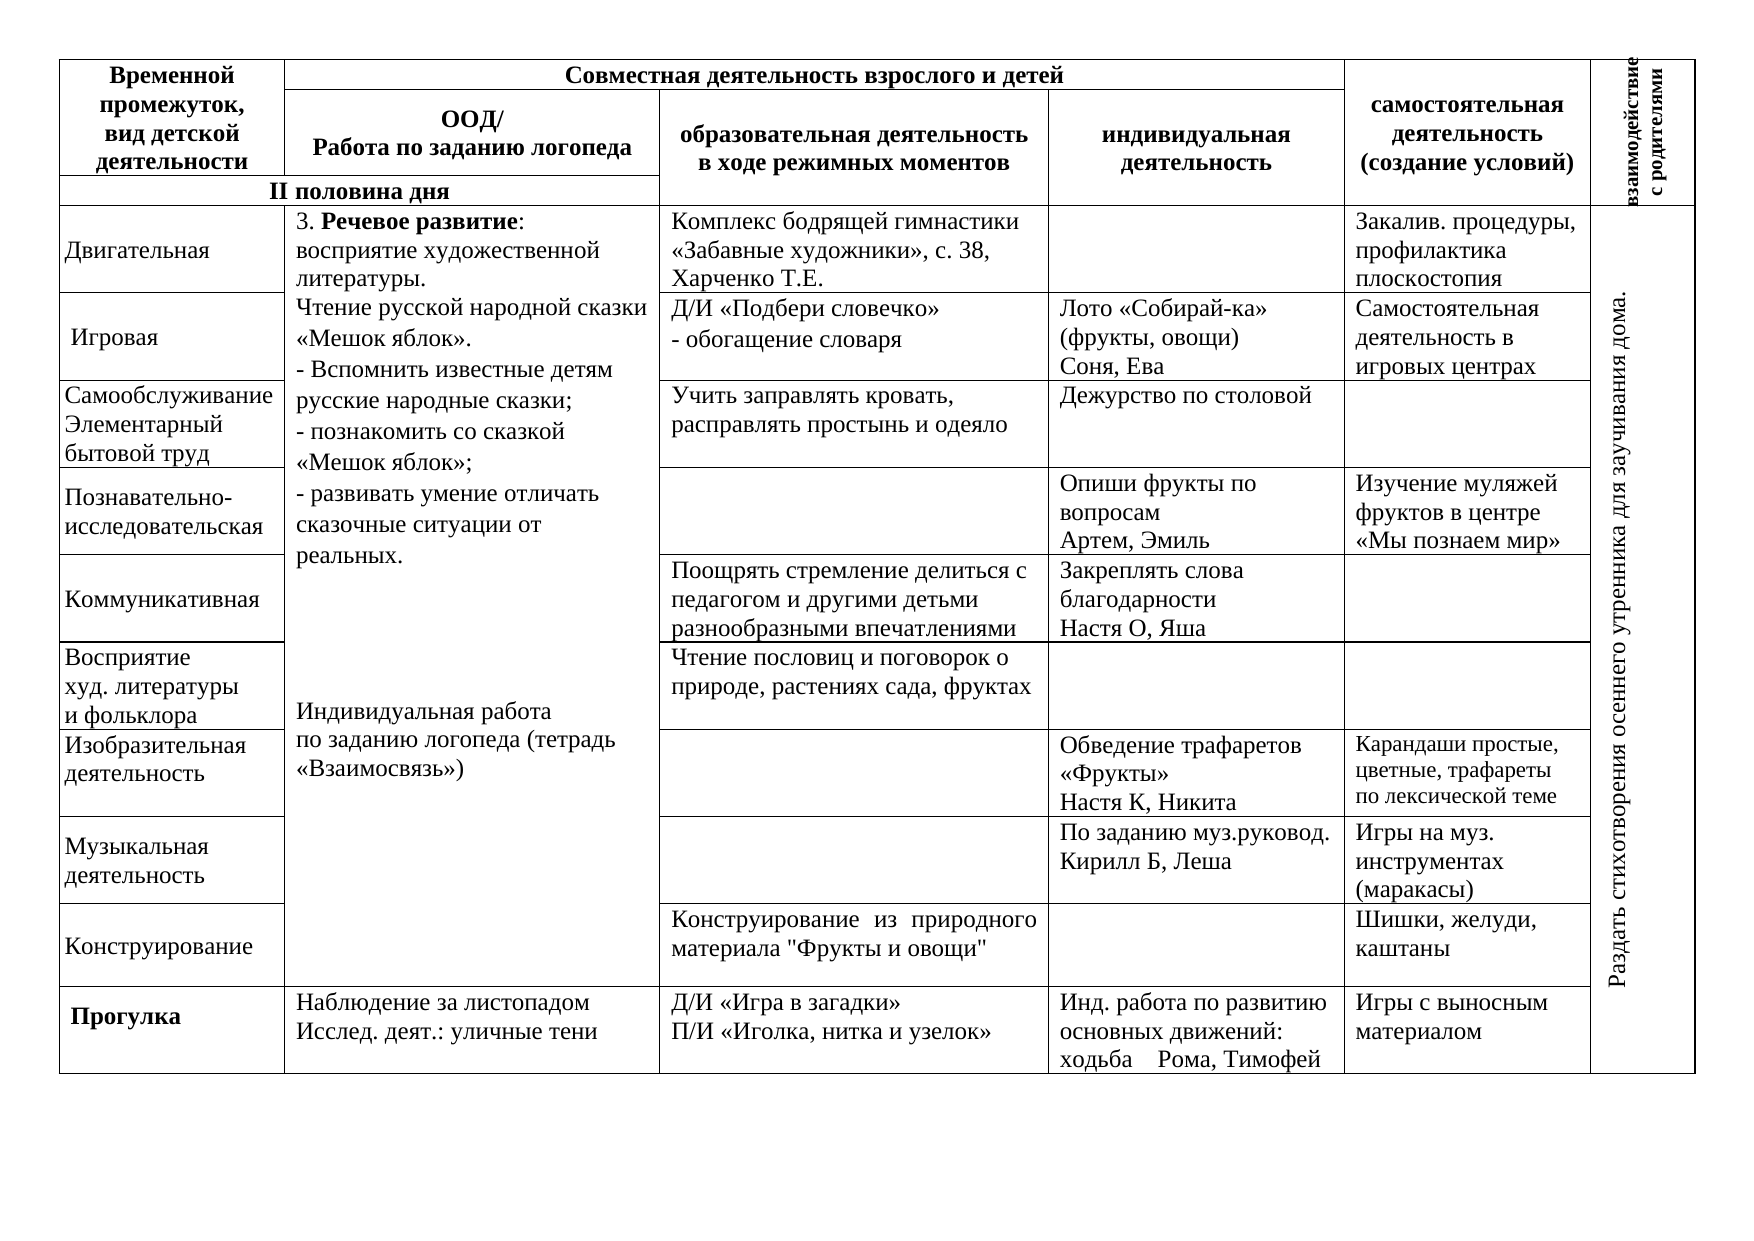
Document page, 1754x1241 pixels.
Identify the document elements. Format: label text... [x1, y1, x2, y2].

table_cell Инд. работа по развитию основных движений: ходьба Рома, Тимофей [1049, 987, 1344, 1073]
table_header Временной промежуток, вид детской деятельности [60, 60, 284, 175]
table_cell Коммуникативная [60, 555, 284, 641]
table_header взаимодействие с родителями [1591, 60, 1694, 205]
table_cell Закреплять слова благодарности Настя О, Яша [1049, 555, 1344, 641]
table_cell Самостоятельная деятельность в игровых центрах [1345, 293, 1590, 379]
table_cell Чтение пословиц и поговорок о природе, растениях сада, фруктах [660, 643, 1048, 729]
table_cell По заданию муз.руковод. Кирилл Б, Леша [1049, 817, 1344, 903]
table_cell [660, 817, 1048, 903]
table_cell Наблюдение за листопадом Исслед. деят.: уличные тени [285, 987, 659, 1073]
table_cell Музыкальная деятельность [60, 817, 284, 903]
table_cell Познавательно-исследовательская [60, 468, 284, 554]
table_cell Д/И «Подбери словечко» - обогащение словаря [660, 293, 1048, 379]
table_cell Обведение трафаретов «Фрукты» Настя К, Никита [1049, 730, 1344, 816]
table_cell [660, 730, 1048, 816]
table_header самостоятельная деятельность (создание условий) [1345, 60, 1590, 205]
table_cell Поощрять стремление делиться с педагогом и другими детьми разнообразными впечатлениями [660, 555, 1048, 641]
table_cell Прогулка [60, 987, 284, 1073]
table_header Совместная деятельность взрослого и детей [285, 60, 1344, 89]
table_cell Шишки, желуди, каштаны [1345, 904, 1590, 986]
table_cell Восприятие худ. литературы и фольклора [60, 643, 284, 729]
table_cell Самообслуживание Элементарный бытовой труд [60, 381, 284, 467]
table_cell Комплекс бодрящей гимнастики «Забавные художники», с. 38, Харченко Т.Е. [660, 206, 1048, 292]
table_cell образовательная деятельность в ходе режимных моментов [660, 90, 1048, 205]
table_cell Закалив. процедуры, профилактика плоскостопия [1345, 206, 1590, 292]
table_cell Конструирование из природного материала "Фрукты и овощи" [660, 904, 1048, 986]
table_cell [1049, 643, 1344, 729]
table_cell [1345, 643, 1590, 729]
table_cell Опиши фрукты по вопросам Артем, Эмиль [1049, 468, 1344, 554]
table_cell Дежурство по столовой [1049, 381, 1344, 467]
table_cell [1049, 904, 1344, 986]
table_cell Двигательная [60, 206, 284, 292]
table_cell Изобразительная деятельность [60, 730, 284, 816]
table_cell индивидуальная деятельность [1049, 90, 1344, 205]
table_cell [660, 468, 1048, 554]
table_cell Раздать стихотворения осеннего утренника для заучивания дома. [1591, 206, 1694, 1073]
table_cell Лото «Собирай-ка» (фрукты, овощи) Соня, Ева [1049, 293, 1344, 379]
table_cell Изучение муляжей фруктов в центре «Мы познаем мир» [1345, 468, 1590, 554]
table_cell Д/И «Игра в загадки» П/И «Иголка, нитка и узелок» [660, 987, 1048, 1073]
table_cell [1049, 206, 1344, 292]
table_cell [1345, 555, 1590, 641]
table_cell II половина дня [60, 176, 659, 205]
table_cell Конструирование [60, 904, 284, 986]
table_cell ООД/ Работа по заданию логопеда [285, 90, 659, 175]
table_cell [1345, 381, 1590, 467]
table_cell Учить заправлять кровать, расправлять простынь и одеяло [660, 381, 1048, 467]
table_cell 3. Речевое развитие: восприятие художественной литературы. Чтение русской народной сказки «Мешок яблок». - Вспомнить известные детям русские народные сказки; - познакомить со сказкой «Мешок яблок»; - развивать умение отличать сказочные ситуации от реальных. Индивидуальная работа по заданию логопеда (тетрадь «Взаимосвязь») [285, 206, 659, 986]
table_cell Карандаши простые, цветные, трафареты по лексической теме [1345, 730, 1590, 816]
table_cell Игры на муз. инструментах (маракасы) [1345, 817, 1590, 903]
table_cell Игровая [60, 293, 284, 379]
table_cell Игры с выносным материалом [1345, 987, 1590, 1073]
